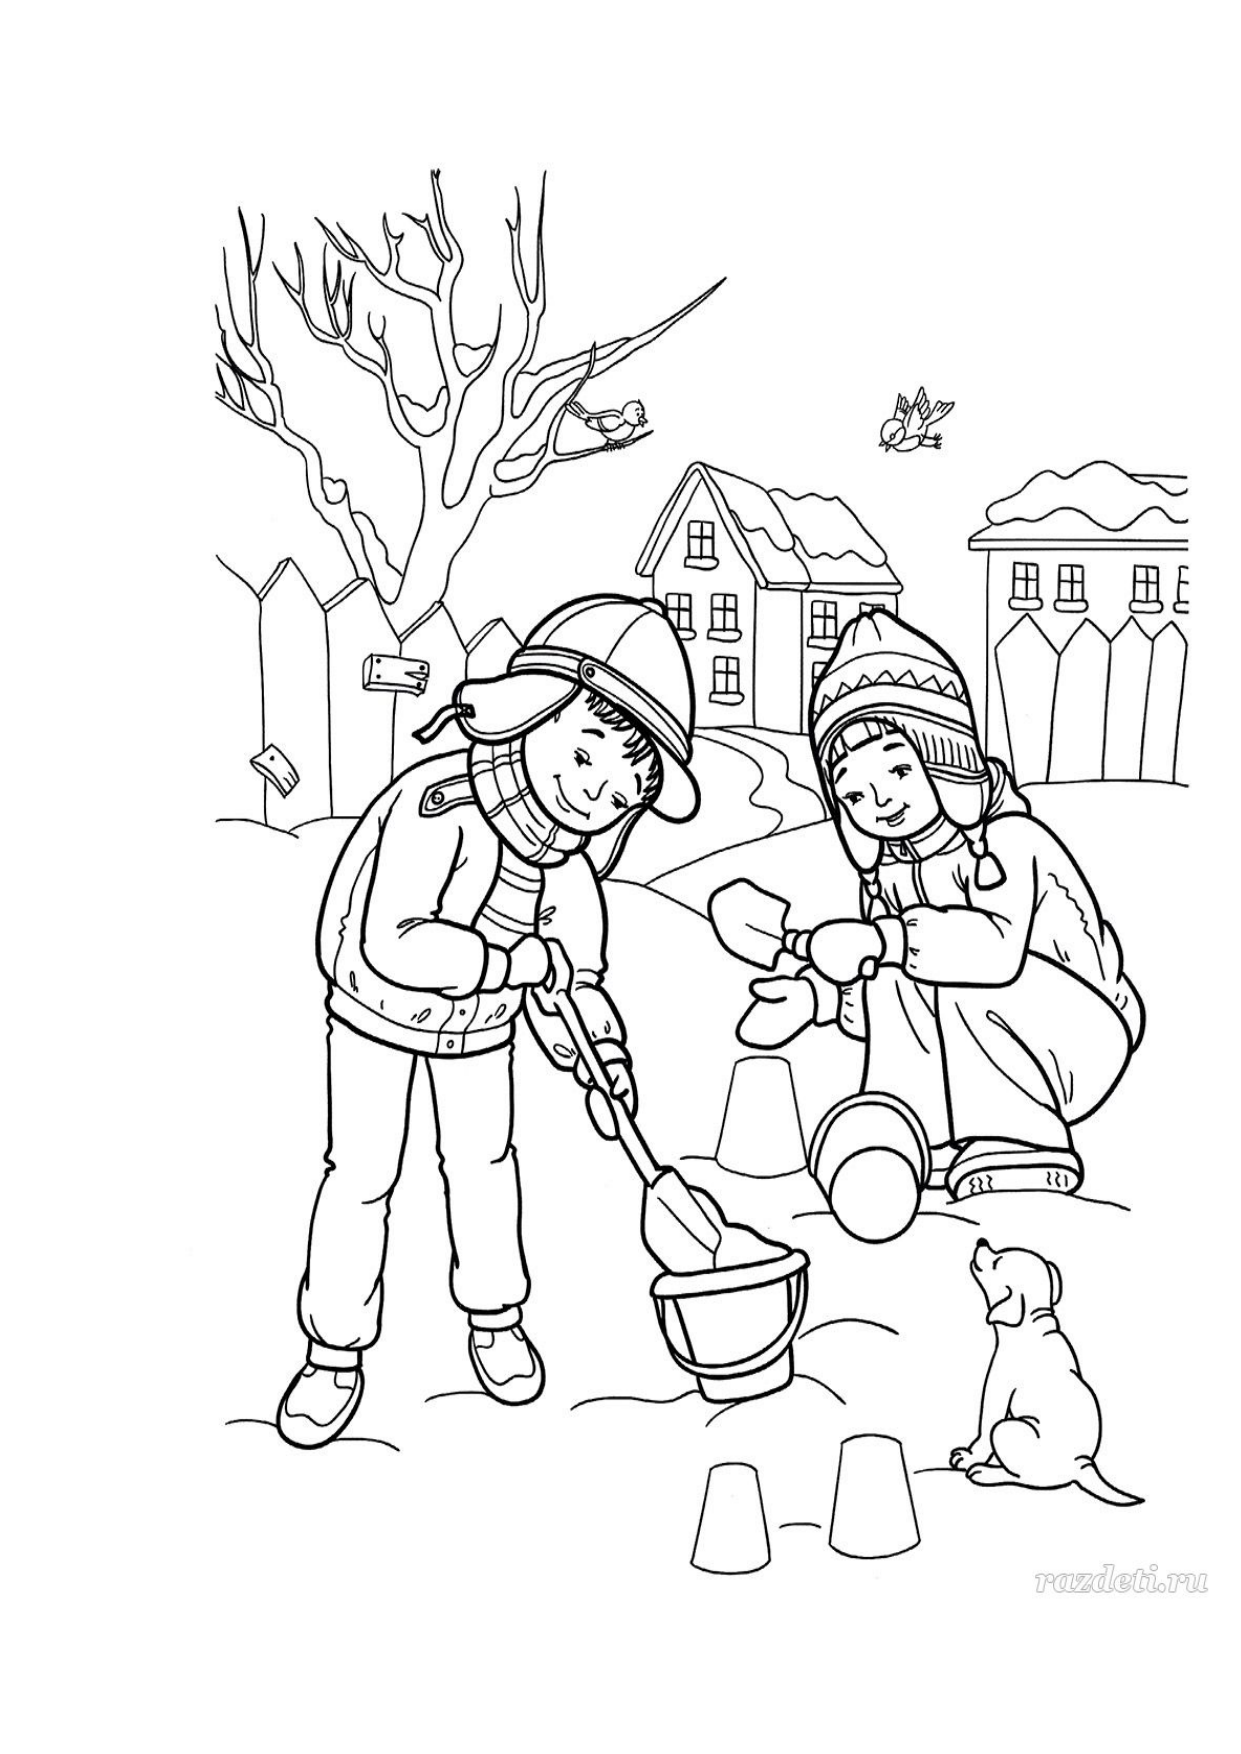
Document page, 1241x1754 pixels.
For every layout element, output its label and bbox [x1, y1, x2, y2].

picture [177, 153, 1225, 1601]
